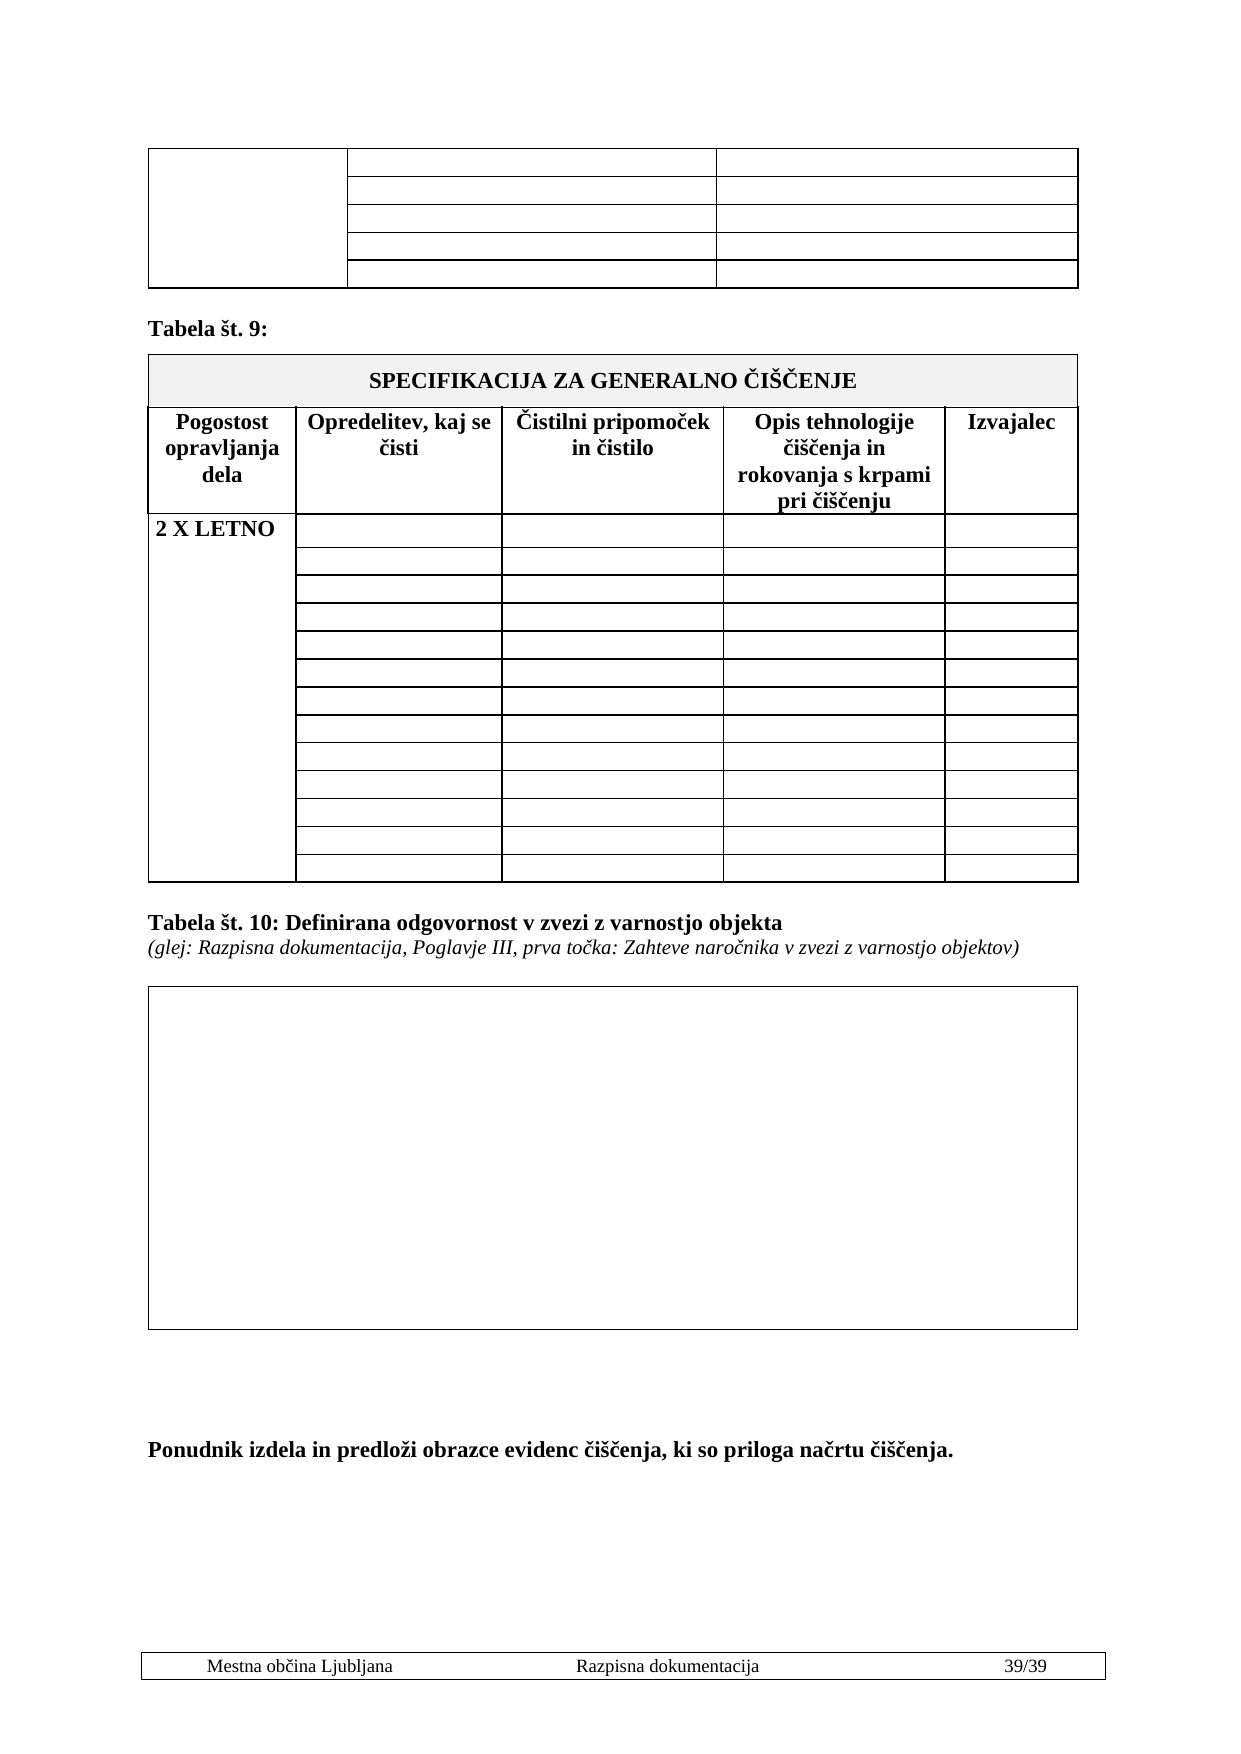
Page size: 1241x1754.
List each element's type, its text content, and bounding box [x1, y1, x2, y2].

table_cell [297, 771, 501, 798]
table_cell [946, 632, 1077, 658]
table_cell [297, 660, 501, 686]
text (glej: Razpisna dokumentacija, Poglavje III, prva točka: Zahteve naročnika v zvezi z varnostjo objektov) [148, 935, 1093, 959]
table_cell [503, 576, 723, 602]
table_cell [724, 743, 944, 770]
table_cell [348, 177, 716, 203]
table_cell [724, 576, 944, 602]
table_cell [297, 548, 501, 574]
table_cell [724, 688, 944, 714]
table_cell [348, 261, 716, 287]
table_cell [503, 515, 723, 547]
table_cell [724, 660, 944, 686]
table_cell [717, 177, 1077, 203]
table_cell Čistilni pripomoček in čistilo [503, 408, 723, 513]
table_cell [946, 716, 1077, 742]
table_cell [724, 827, 944, 853]
table_cell [946, 743, 1077, 770]
table_cell [724, 771, 944, 798]
table_cell [348, 149, 716, 176]
table_cell Izvajalec [946, 408, 1077, 513]
table_cell [297, 688, 501, 714]
table_cell [717, 261, 1077, 287]
table_cell 2 X LETNO [149, 514, 295, 881]
table_cell [724, 548, 944, 574]
table_cell [946, 855, 1077, 881]
table_cell [724, 632, 944, 658]
table_cell [297, 604, 501, 630]
table_cell [297, 799, 501, 826]
table_cell [717, 233, 1077, 259]
table_cell [503, 716, 723, 742]
table_cell [348, 205, 716, 231]
table_cell [297, 855, 501, 881]
table_cell [946, 799, 1077, 826]
list Ponudnik izdela in predloži obrazce evidenc čiščenja, ki so priloga načrtu čiščenja. [148, 1436, 1093, 1462]
table_cell [297, 827, 501, 853]
table_cell [503, 604, 723, 630]
table_cell [348, 233, 716, 259]
table_cell [297, 576, 501, 602]
table_cell [946, 604, 1077, 630]
table_cell Pogostost opravljanja dela [149, 408, 295, 513]
table_cell [503, 688, 723, 714]
table_cell [724, 515, 944, 547]
text Tabela št. 9: [148, 315, 1093, 341]
text Tabela št. 10: Definirana odgovornost v zvezi z varnostjo objekta [148, 909, 1093, 935]
table_cell [503, 799, 723, 826]
table_cell [503, 548, 723, 574]
table_cell [946, 771, 1077, 798]
table_cell Opredelitev, kaj se čisti [297, 408, 501, 513]
table_cell [724, 716, 944, 742]
table_cell [503, 855, 723, 881]
table_cell [717, 149, 1077, 176]
table_cell [297, 515, 501, 547]
table_cell [724, 855, 944, 881]
table_header SPECIFIKACIJA ZA GENERALNO ČIŠČENJE [149, 355, 1077, 406]
table_cell Opis tehnologije čiščenja in rokovanja s krpami pri čiščenju [724, 408, 944, 513]
table_cell [724, 604, 944, 630]
table_cell [946, 548, 1077, 574]
table_header [149, 987, 1077, 1329]
table_cell [503, 771, 723, 798]
table_cell [503, 632, 723, 658]
table_cell [946, 688, 1077, 714]
table_cell [503, 660, 723, 686]
table_cell [946, 515, 1077, 547]
table_cell [946, 660, 1077, 686]
table_cell [724, 799, 944, 826]
table_cell [297, 632, 501, 658]
table_cell [297, 716, 501, 742]
table_cell [297, 743, 501, 770]
table_cell [717, 205, 1077, 231]
table_cell [503, 743, 723, 770]
table_cell [946, 576, 1077, 602]
table_cell [946, 827, 1077, 853]
table_cell [503, 827, 723, 853]
